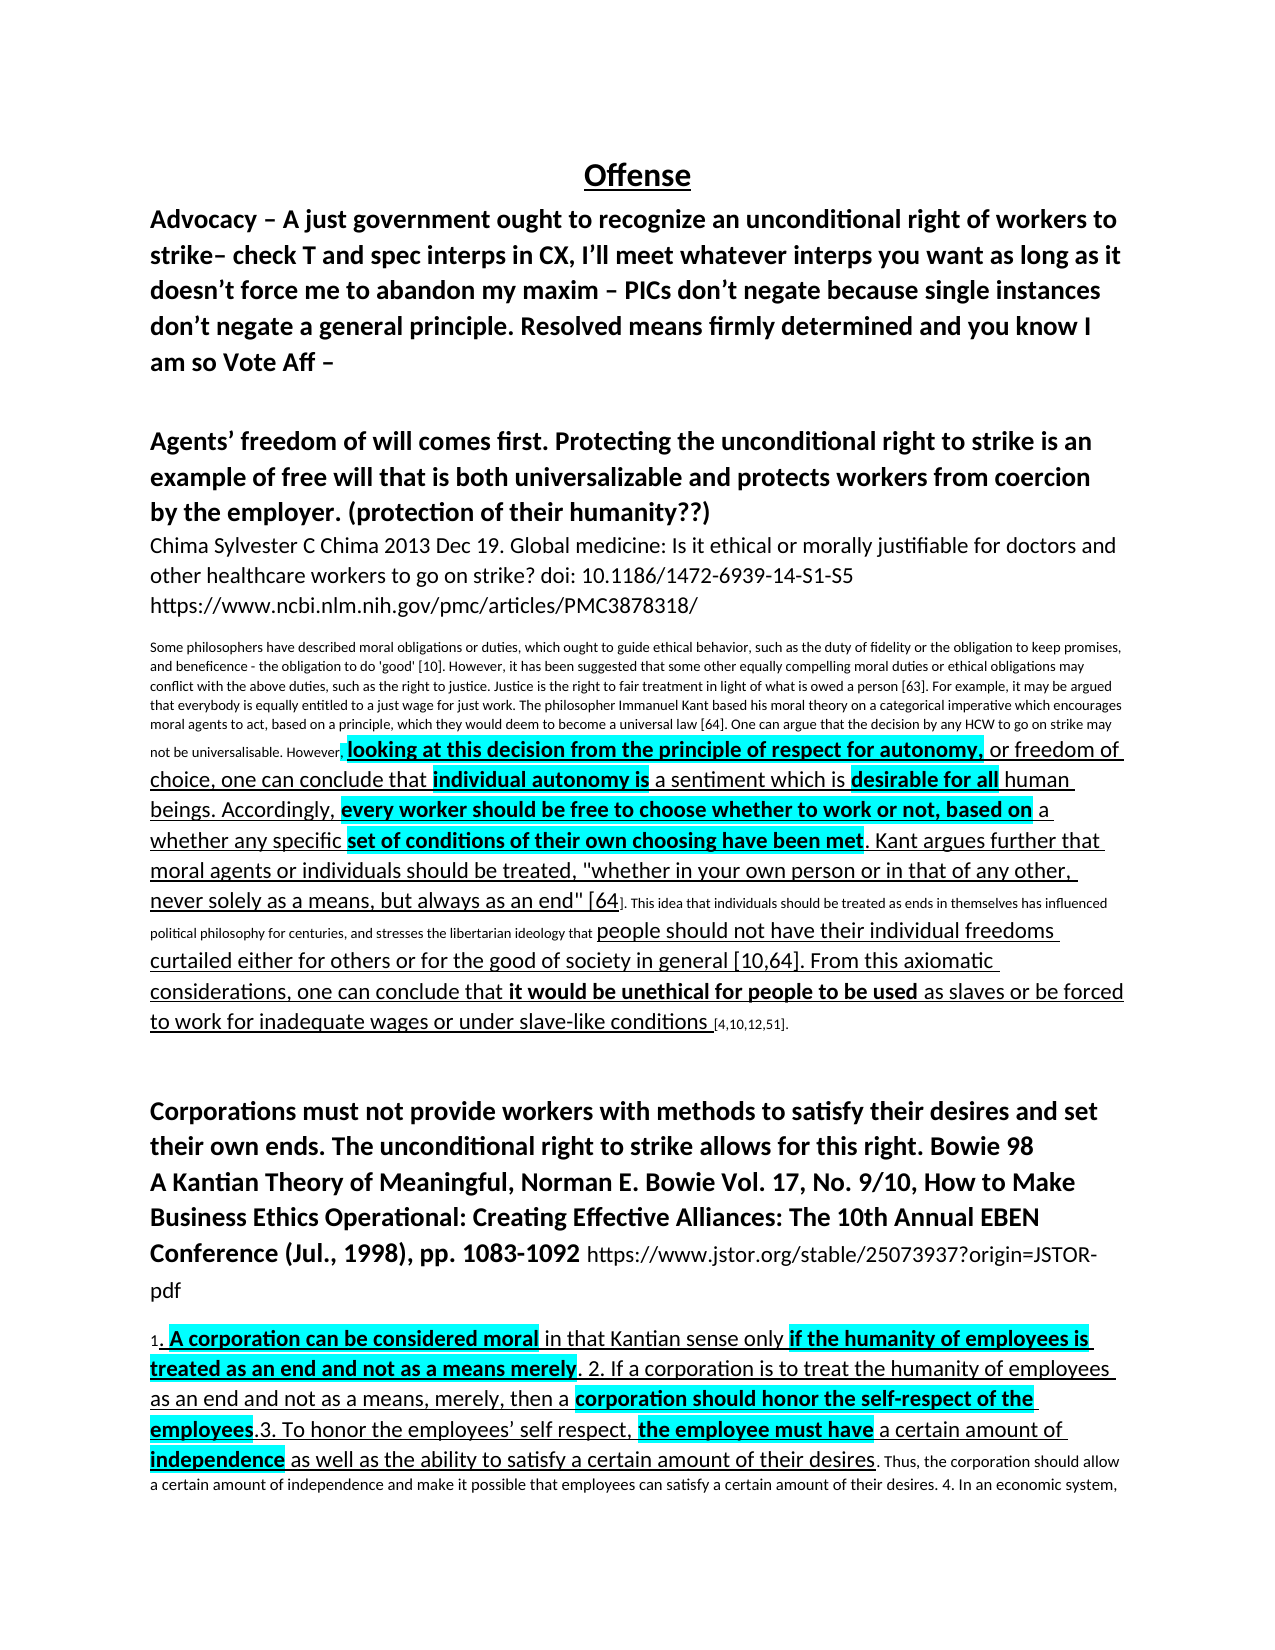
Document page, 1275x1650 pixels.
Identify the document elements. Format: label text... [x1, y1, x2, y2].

subtitle Corporations must not provide workers with methods to satisfy their desires and set their own ends. The unconditional right to strike allows for this right. Bowie 98 [150, 1094, 1125, 1162]
subtitle Advocacy – A just government ought to recognize an unconditional right of workers to strike– check T and spec interps in CX, I’ll meet whatever interps you want as long as it doesn’t force me to abandon my maxim – PICs don’t negate because single instances don’t negate a general principle. Resolved means firmly determined and you know I am so Vote Aff – [150, 202, 1125, 378]
text Some philosophers have described moral obligations or duties, which ought to guide ethical behavior, such as the duty of fidelity or the obligation to keep promises, and beneficence - the obligation to do 'good' [10]. However, it has been suggested that some other equally compelling moral duties or ethical obligations may conflict with the above duties, such as the right to justice. Justice is the right to fair treatment in light of what is owed a person [63]. For example, it may be argued that everybody is equally entitled to a just wage for just work. The philosopher Immanuel Kant based his moral theory on a categorical imperative which encourages moral agents to act, based on a principle, which they would deem to become a universal law [64]. One can argue that the decision by any HCW to go on strike may not be universalisable. However, looking at this decision from the principle of respect for autonomy, or freedom of choice, one can conclude that individual autonomy is a sentiment which is desirable for all human beings. Accordingly, every worker should be free to choose whether to work or not, based on a whether any specific set of conditions of their own choosing have been met. Kant argues further that moral agents or individuals should be treated, "whether in your own person or in that of any other, never solely as a means, but always as an end" [64]. This idea that individuals should be treated as ends in themselves has influenced political philosophy for centuries, and stresses the libertarian ideology that people should not have their individual freedoms curtailed either for others or for the good of society in general [10,64]. From this axiomatic considerations, one can conclude that it would be unethical for people to be used as slaves or be forced to work for inadequate wages or under slave-like conditions [4,10,12,51]. [150, 638, 1125, 1035]
text Chima Sylvester C Chima 2013 Dec 19. Global medicine: Is it ethical or morally justifiable for doctors and other healthcare workers to go on strike? doi: 10.1186/1472-6939-14-S1-S5 https://www.ncbi.nlm.nih.gov/pmc/articles/PMC3878318/ [150, 531, 1125, 620]
subtitle Agents’ freedom of will comes first. Protecting the unconditional right to strike is an example of free will that is both universalizable and protects workers from coercion by the employer. (protection of their humanity??) [150, 424, 1125, 529]
subtitle Offense [150, 154, 1125, 195]
text A Kantian Theory of Meaningful, Norman E. Bowie Vol. 17, No. 9/10, How to Make Business Ethics Operational: Creating Effective Alliances: The 10th Annual EBEN Conference (Jul., 1998), pp. 1083-1092 https://www.jstor.org/stable/25073937?origin=JSTOR-pdf [150, 1165, 1125, 1305]
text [150, 1324, 1125, 1495]
